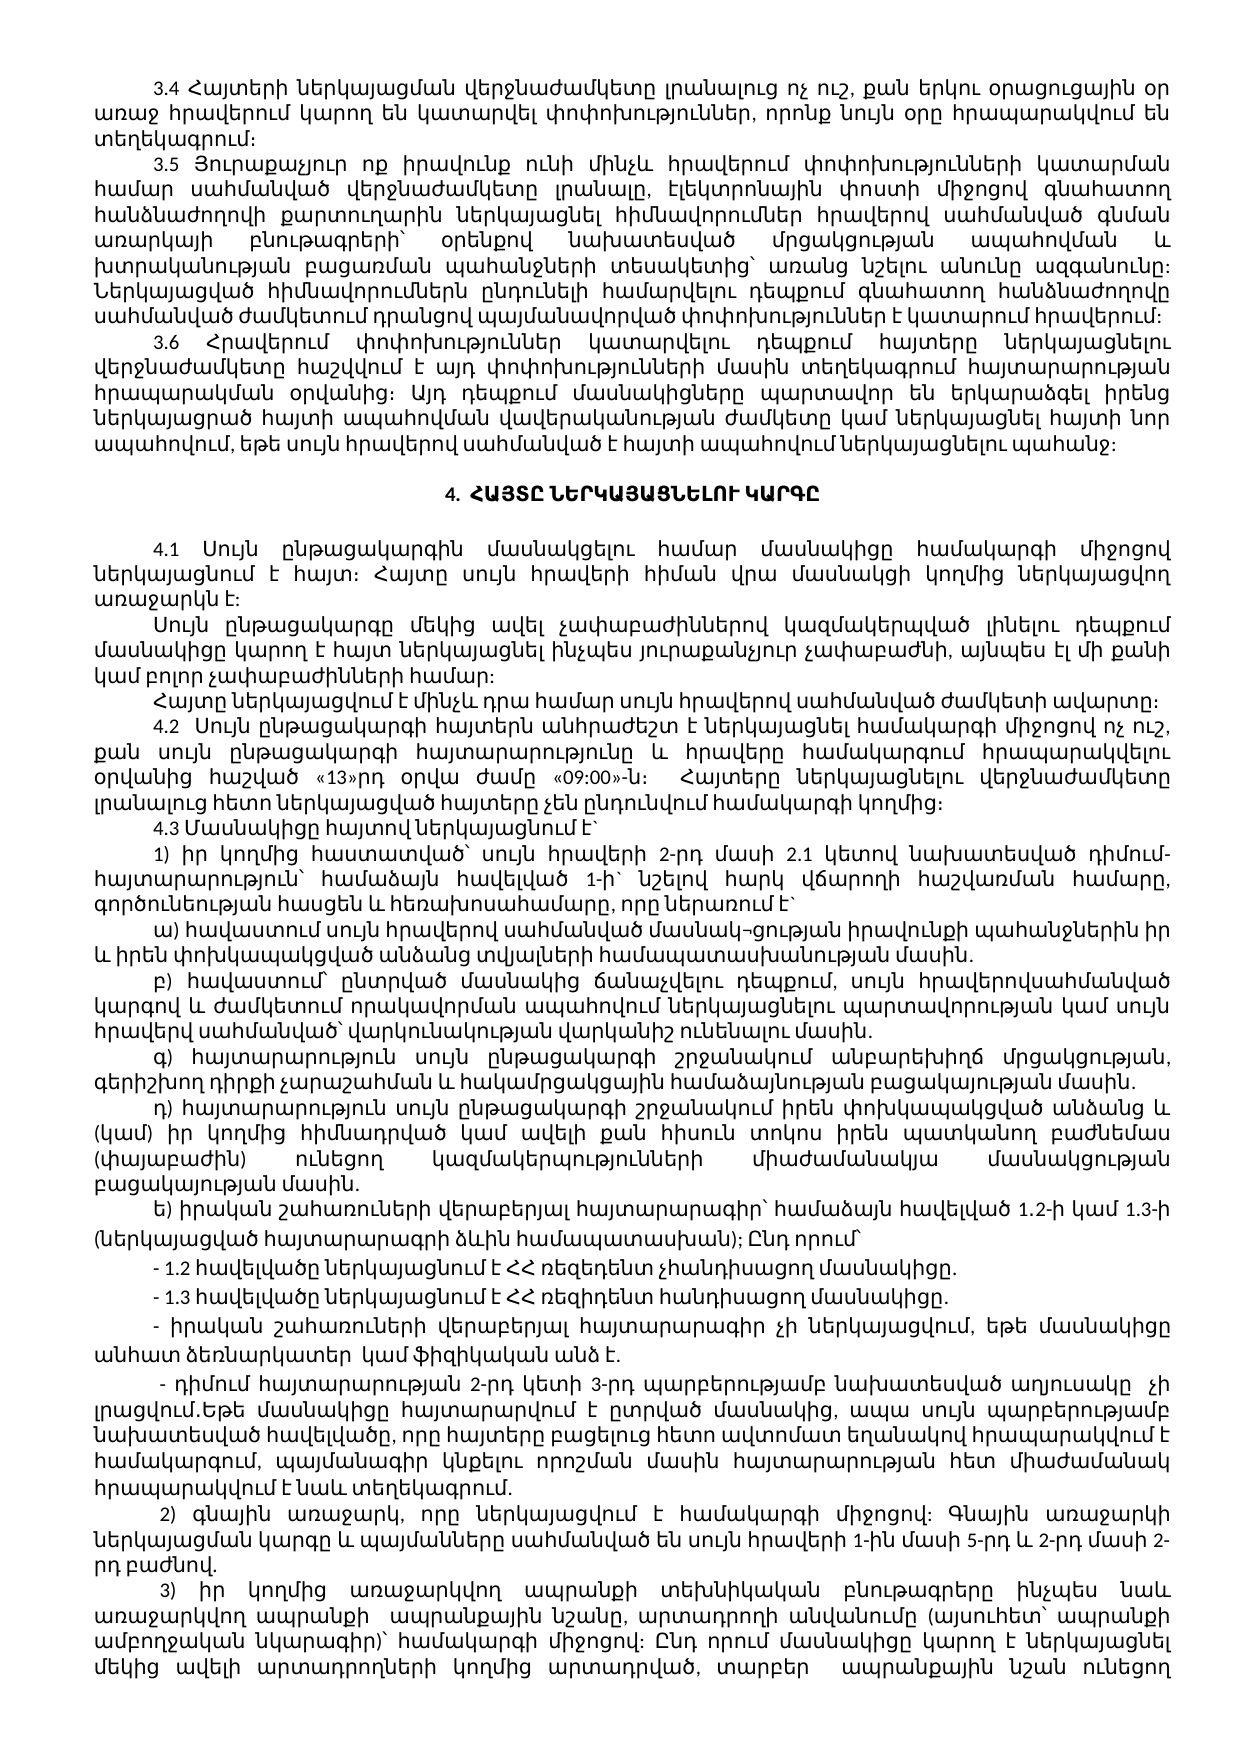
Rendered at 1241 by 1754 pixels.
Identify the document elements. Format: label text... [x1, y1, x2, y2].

text ե) իրական շահառուների վերաբերյալ հայտարարագիր՝ համաձայն հավելված 1․2-ի կամ 1.3-ի (ներկայացված հայտարարագրի ձևին համապատասխան); Ընդ որում՝ [94, 1197, 1171, 1251]
text 1) իր կողմից հաստատված՝ սույն հրավերի 2-րդ մասի 2.1 կետով նախատեսված դիմում-հայտարարություն՝ համաձայն հավելված 1-ի` նշելով հարկ վճարողի հաշվառման համարը, գործունեության հասցեն և հեռախոսահամարը, որը ներառում է` [94, 841, 1171, 917]
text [94, 1578, 1171, 1679]
text 3.6 Հրավերում փոփոխություններ կատարվելու դեպքում հայտերը ներկայացնելու վերջնաժամկետը հաշվվում է այդ փոփոխությունների մասին տեղեկագրում հայտարարության հրապարակման օրվանից։ Այդ դեպքում մասնակիցները պարտավոր են երկարաձգել իրենց ներկայացրած հայտի ապահովման վավերականության ժամկետը կամ ներկայացնել հայտի նոր ապահովում, եթե սույն հրավերով սահմանված է հայտի ապահովում ներկայացնելու պահանջ: [94, 329, 1171, 456]
text դ) հայտարարություն սույն ընթացակարգի շրջանակում իրեն փոխկապակցված անձանց և (կամ) իր կողմից հիմնադրված կամ ավելի քան հիսուն տոկոս իրեն պատկանող բաժնեմաս (փայաբաժին) ունեցող կազմակերպությունների միաժամանակյա մասնակցության բացակայության մասին. [94, 1095, 1171, 1197]
text - իրական շահառուների վերաբերյալ հայտարարագիր չի ներկայացվում, եթե մասնակիցը անհատ ձեռնարկատեր կամ ֆիզիկական անձ է. [94, 1313, 1171, 1368]
text գ) հայտարարություն սույն ընթացակարգի շրջանակում անբարեխիղճ մրցակցության, գերիշխող դիրքի չարաշահման և հակամրցակցային համաձայնության բացակայության մասին. [94, 1044, 1171, 1095]
text ա) հավաստում սույն հրավերով սահմանված մասնակ¬ցության իրավունքի պահանջներին իր և իրեն փոխկապակցված անձանց տվյալների համապատասխանության մասին. [94, 917, 1171, 968]
text 4. ՀԱՅՏԸ ՆԵՐԿԱՅԱՑՆԵԼՈՒ ԿԱՐԳԸ [94, 482, 1171, 507]
text - 1.2 հավելվածը ներկայացնում է ՀՀ ռեզեդենտ չհանդիսացող մասնակիցը. [94, 1255, 1171, 1280]
text 3.5 Յուրաքաչյուր ոք իրավունք ունի մինչև հրավերում փոփոխությունների կատարման համար սահմանված վերջնաժամկետը լրանալը, էլեկտրոնային փոստի միջոցով գնահատող հանձնաժողովի քարտուղարին ներկայացնել հիմնավորումներ հրավերով սահմանված գնման առարկայի բնութագրերի՝ օրենքով նախատեսված մրցակցության ապահովման և խտրականության բացառման պահանջների տեսակետից՝ առանց նշելու անունը ազգանունը: Ներկայացված հիմնավորումներն ընդունելի համարվելու դեպքում գնահատող հանձնաժողովը սահմանված ժամկետում դրանցով պայմանավորված փոփոխություններ է կատարում հրավերում: [94, 151, 1171, 329]
text Սույն ընթացակարգը մեկից ավել չափաբաժիններով կազմակերպված լինելու դեպքում մասնակիցը կարող է հայտ ներկայացնել ինչպես յուրաքանչյուր չափաբաժնի, այնպես էլ մի քանի կամ բոլոր չափաբաժինների համար: [94, 612, 1171, 688]
text - 1.3 հավելվածը ներկայացնում է ՀՀ ռեզիդենտ հանդիսացող մասնակիցը. [94, 1284, 1171, 1309]
text Հայտը ներկայացվում է մինչև դրա համար սույն հրավերով սահմանված ժամկետի ավարտը։ [94, 688, 1171, 714]
text 3.4 Հայտերի ներկայացման վերջնաժամկետը լրանալուց ոչ ուշ, քան երկու օրացուցային օր առաջ հրավերում կարող են կատարվել փոփոխություններ, որոնք նույն օրը հրապարակվում են տեղեկագրում։ [94, 75, 1171, 151]
text բ) հավաստում՝ ընտրված մասնակից ճանաչվելու դեպքում, սույն հրավերովսահմանված կարգով և ժամկետում որակավորման ապահովում ներկայացնելու պարտավորության կամ սույն հրավերվ սահմանված՝ վարկունակության վարկանիշ ունենալու մասին. [94, 968, 1171, 1044]
text 4.3 Մասնակիցը հայտով ներկայացնում է` [94, 815, 1171, 841]
text - դիմում հայտարարության 2-րդ կետի 3-րդ պարբերությամբ նախատեսված աղյուսակը չի լրացվում․Եթե մասնակիցը հայտարարվում է ըտրված մասնակից, ապա սույն պարբերությամբ նախատեսված հավելվածը, որը հայտերը բացելուց հետո ավտոմատ եղանակով հրապարակվում է համակարգում, պայմանագիր կնքելու որոշման մասին հայտարարության հետ միաժամանակ հրապարակվում է նաև տեղեկագրում. [94, 1372, 1171, 1501]
text 4.2 Սույն ընթացակարգի հայտերն անհրաժեշտ է ներկայացնել համակարգի միջոցով ոչ ուշ, քան սույն ընթացակարգի հայտարարությունը և հրավերը համակարգում հրապարակվելու օրվանից հաշված «13»րդ օրվա ժամը «09:00»-ն։ Հայտերը ներկայացնելու վերջնաժամկետը լրանալուց հետո ներկայացված հայտերը չեն ընդունվում համակարգի կողմից։ [94, 714, 1171, 815]
text 4.1 Սույն ընթացակարգին մասնակցելու համար մասնակիցը համակարգի միջոցով ներկայացնում է հայտ։ Հայտը սույն հրավերի հիման վրա մասնակցի կողմից ներկայացվող առաջարկն է: [94, 536, 1171, 612]
text 2) գնային առաջարկ, որը ներկայացվում է համակարգի միջոցով: Գնային առաջարկի ներկայացման կարգը և պայմանները սահմանված են սույն հրավերի 1-ին մասի 5-րդ և 2-րդ մասի 2-րդ բաժնով. [94, 1501, 1171, 1578]
